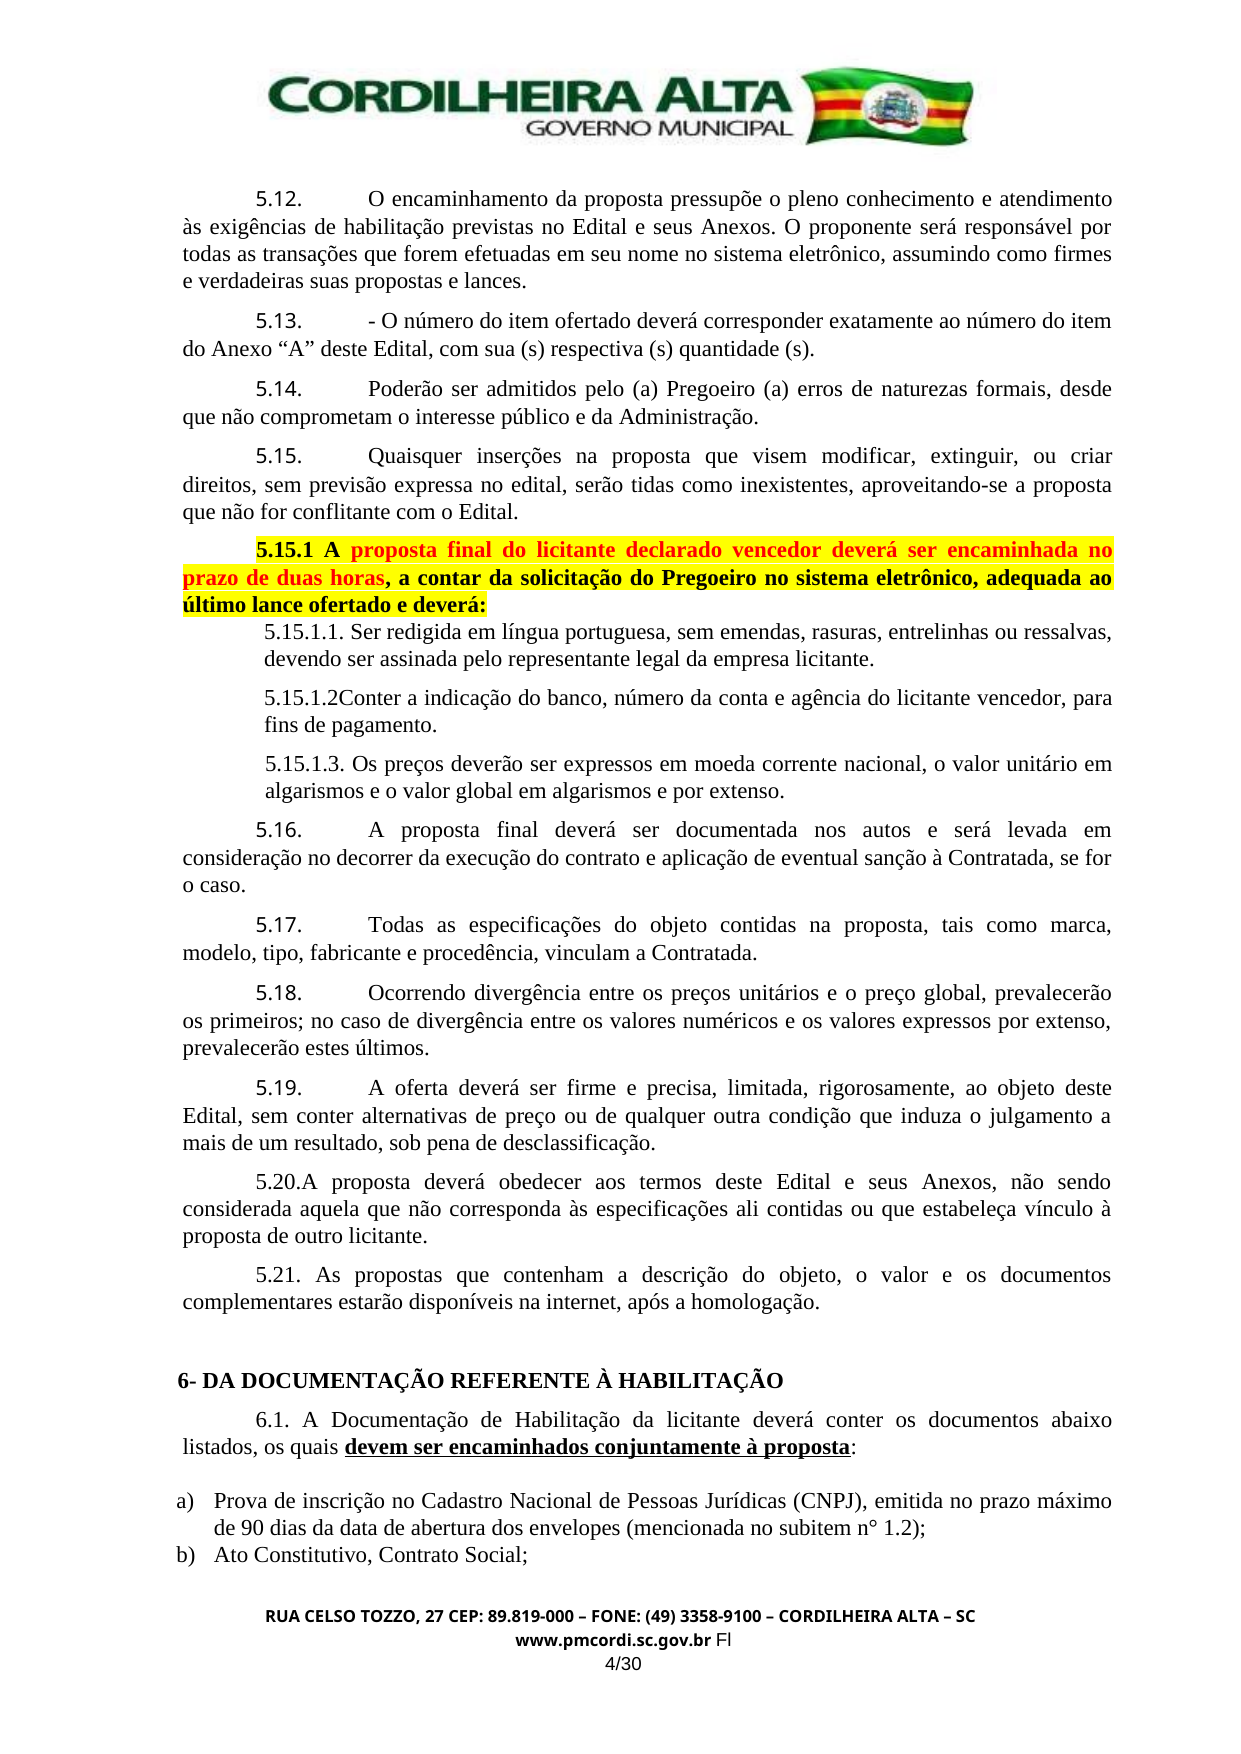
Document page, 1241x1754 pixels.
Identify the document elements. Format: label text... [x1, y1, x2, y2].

list Poderão ser admitidos pelo (a) Pregoeiro (a) erros de naturezas formais, desde que não comprometam o interesse público e da Administração. [182, 374, 1113, 429]
list A oferta deverá ser firme e precisa, limitada, rigorosamente, ao objeto deste Edital, sem conter alternativas de preço ou de qualquer outra condição que induza o julgamento a mais de um resultado, sob pena de desclassificação. [182, 1073, 1113, 1156]
list Ocorrendo divergência entre os preços unitários e o preço global, prevalecerão os primeiros; no caso de divergência entre os valores numéricos e os valores expressos por extenso, prevalecerão estes últimos. [182, 978, 1113, 1061]
subtitle 6- DA DOCUMENTAÇÃO REFERENTE À HABILITAÇÃO [154, 1368, 1114, 1394]
list - O número do item ofertado deverá corresponder exatamente ao número do item do Anexo “A” deste Edital, com sua (s) respectiva (s) quantidade (s). [182, 306, 1113, 361]
picture [245, 43, 997, 171]
list Prova de inscrição no Cadastro Nacional de Pessoas Jurídicas (CNPJ), emitida no prazo máximo de 90 dias da data de abertura dos envelopes (mencionada no subitem n° 1.2); [176, 1487, 1113, 1541]
text 5.20.A proposta deverá obedecer aos termos deste Edital e seus Anexos, não sendo considerada aquela que não corresponda às especificações ali contidas ou que estabeleça vínculo à proposta de outro licitante. [182, 1168, 1113, 1248]
list Ato Constitutivo, Contrato Social; [176, 1541, 1113, 1568]
list Quaisquer inserções na proposta que visem modificar, extinguir, ou criar direitos, sem previsão expressa no edital, serão tidas como inexistentes, aproveitando-se a proposta que não for conflitante com o Edital. [182, 442, 1113, 524]
text 5.15.1.1. Ser redigida em língua portuguesa, sem emendas, rasuras, entrelinhas ou ressalvas, devendo ser assinada pelo representante legal da empresa licitante. [264, 618, 1113, 672]
text 5.15.1.3. Os preços deverão ser expressos em moeda corrente nacional, o valor unitário em algarismos e o valor global em algarismos e por extenso. [265, 749, 1113, 803]
text 5.15.1 A proposta final do licitante declarado vencedor deverá ser encaminhada no prazo de duas horas, a contar da solicitação do Pregoeiro no sistema eletrônico, adequada ao último lance ofertado e deverá: [182, 590, 1114, 617]
text 5.15.1.2Conter a indicação do banco, número da conta e agência do licitante vencedor, para fins de pagamento. [264, 684, 1113, 737]
list O encaminhamento da proposta pressupõe o pleno conhecimento e atendimento às exigências de habilitação previstas no Edital e seus Anexos. O proponente será responsável por todas as transações que forem efetuadas em seu nome no sistema eletrônico, assumindo como firmes e verdadeiras suas propostas e lances. [182, 184, 1113, 294]
list A proposta final deverá ser documentada nos autos e será levada em consideração no decorrer da execução do contrato e aplicação de eventual sanção à Contratada, se for o caso. [182, 815, 1113, 898]
text 6.1. A Documentação de Habilitação da licitante deverá conter os documentos abaixo listados, os quais devem ser encaminhados conjuntamente à proposta: [182, 1406, 1113, 1459]
list Todas as especificações do objeto contidas na proposta, tais como marca, modelo, tipo, fabricante e procedência, vinculam a Contratada. [182, 910, 1113, 966]
text 5.15.1 A proposta final do licitante declarado vencedor deverá ser encaminhada no prazo de duas horas, a contar da solicitação do Pregoeiro no sistema eletrônico, adequada ao último lance ofertado e deverá: [182, 536, 1114, 574]
text 5.21. As propostas que contenham a descrição do objeto, o valor e os documentos complementares estarão disponíveis na internet, após a homologação. [182, 1261, 1113, 1314]
